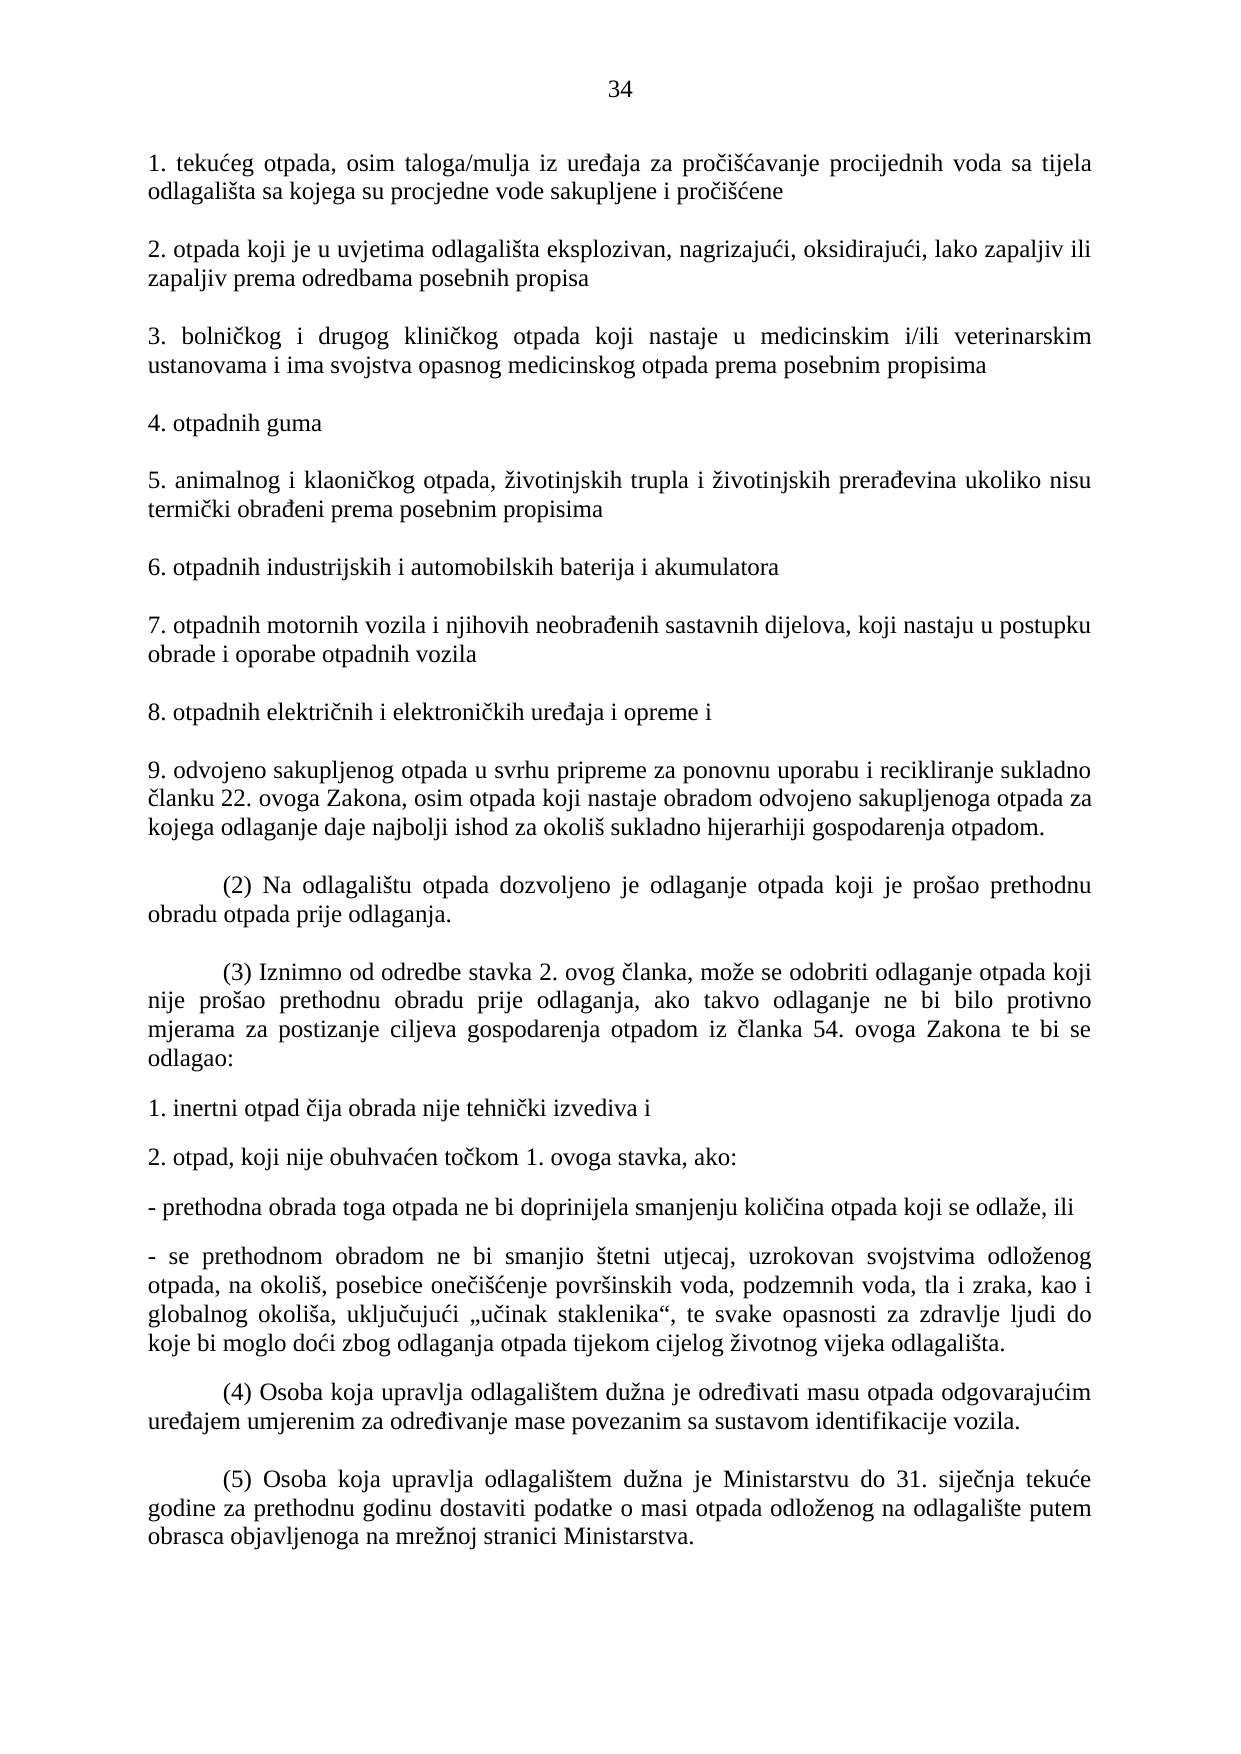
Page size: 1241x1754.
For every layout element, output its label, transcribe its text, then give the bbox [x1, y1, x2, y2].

text 5. animalnog i klaoničkog otpada, životinjskih trupla i životinjskih prerađevina ukoliko nisu termički obrađeni prema posebnim propisima [148, 466, 1093, 523]
text 2. otpada koji je u uvjetima odlagališta eksplozivan, nagrizajući, oksidirajući, lako zapaljiv ili zapaljiv prema odredbama posebnih propisa [148, 234, 1093, 292]
text 7. otpadnih motornih vozila i njihovih neobrađenih sastavnih dijelova, koji nastaju u postupku obrade i oporabe otpadnih vozila [148, 610, 1093, 668]
text 4. otpadnih guma [148, 408, 1093, 436]
text 2. otpad, koji nije obuhvaćen točkom 1. ovoga stavka, ako: [148, 1142, 1093, 1171]
text (4) Osoba koja upravlja odlagalištem dužna je određivati masu otpada odgovarajućim uređajem umjerenim za određivanje mase povezanim sa sustavom identifikacije vozila. [148, 1377, 1093, 1435]
text (5) Osoba koja upravlja odlagalištem dužna je Ministarstvu do 31. siječnja tekuće godine za prethodnu godinu dostaviti podatke o masi otpada odloženog na odlagalište putem obrasca objavljenoga na mrežnoj stranici Ministarstva. [148, 1464, 1093, 1550]
text - se prethodnom obradom ne bi smanjio štetni utjecaj, uzrokovan svojstvima odloženog otpada, na okoliš, posebice onečišćenje površinskih voda, podzemnih voda, tla i zraka, kao i globalnog okoliša, uključujući „učinak staklenika“, te svake opasnosti za zdravlje ljudi do koje bi moglo doći zbog odlaganja otpada tijekom cijelog životnog vijeka odlagališta. [148, 1241, 1093, 1356]
text 1. inertni otpad čija obrada nije tehnički izvediva i [148, 1093, 1093, 1121]
text 6. otpadnih industrijskih i automobilskih baterija i akumulatora [148, 552, 1093, 581]
text 9. odvojeno sakupljenog otpada u svrhu pripreme za ponovnu uporabu i recikliranje sukladno članku 22. ovoga Zakona, osim otpada koji nastaje obradom odvojeno sakupljenoga otpada za kojega odlaganje daje najbolji ishod za okoliš sukladno hijerarhiji gospodarenja otpadom. [148, 755, 1093, 841]
text 8. otpadnih električnih i elektroničkih uređaja i opreme i [148, 697, 1093, 726]
text (2) Na odlagalištu otpada dozvoljeno je odlaganje otpada koji je prošao prethodnu obradu otpada prije odlaganja. [148, 870, 1093, 928]
text 3. bolničkog i drugog kliničkog otpada koji nastaje u medicinskim i/ili veterinarskim ustanovama i ima svojstva opasnog medicinskog otpada prema posebnim propisima [148, 321, 1093, 378]
text 1. tekućeg otpada, osim taloga/mulja iz uređaja za pročišćavanje procijednih voda sa tijela odlagališta sa kojega su procjedne vode sakupljene i pročišćene [148, 148, 1093, 205]
text - prethodna obrada toga otpada ne bi doprinijela smanjenju količina otpada koji se odlaže, ili [148, 1192, 1093, 1221]
text (3) Iznimno od odredbe stavka 2. ovog članka, može se odobriti odlaganje otpada koji nije prošao prethodnu obradu prije odlaganja, ako takvo odlaganje ne bi bilo protivno mjerama za postizanje ciljeva gospodarenja otpadom iz članka 54. ovoga Zakona te bi se odlagao: [148, 957, 1093, 1072]
